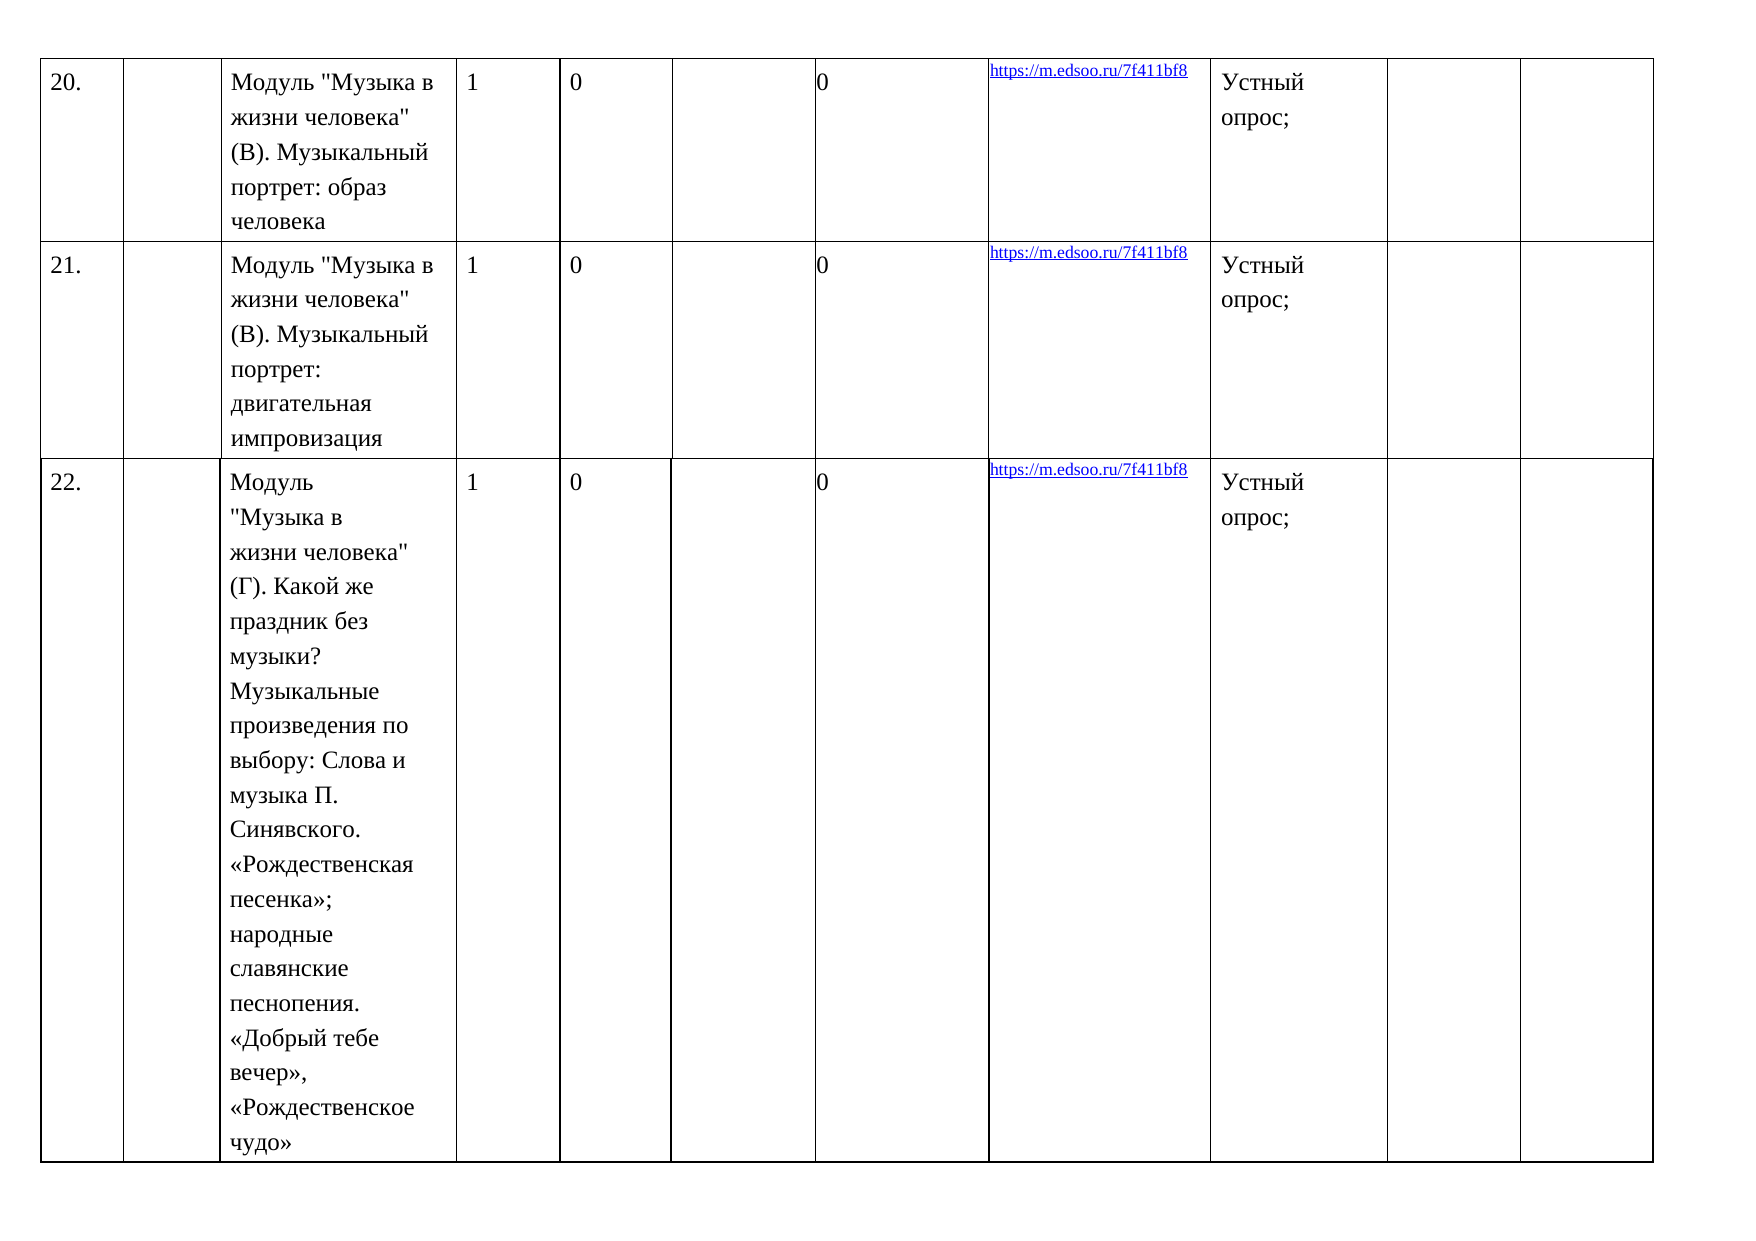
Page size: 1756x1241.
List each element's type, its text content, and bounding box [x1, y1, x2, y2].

table_cell https://m.edsoo.ru/7f411bf8 [989, 242, 1210, 457]
table_cell 1 [457, 59, 559, 241]
table_cell 22. [42, 459, 123, 1161]
table_cell 20. [41, 59, 123, 241]
table_cell 21. [41, 242, 123, 457]
table_cell 0 [561, 242, 672, 457]
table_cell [989, 59, 1210, 241]
table_cell Устный опрос; [1211, 459, 1387, 1161]
table_cell Устный опрос; [1211, 242, 1387, 457]
table_cell [1521, 242, 1653, 457]
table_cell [990, 459, 1210, 1161]
table_cell 0 [816, 459, 988, 1161]
table_cell 0 [816, 59, 988, 241]
table_cell [124, 59, 221, 241]
table_cell Модуль "Музыка в жизни человека" (В). Музыкальный портрет: образ человека [222, 59, 456, 241]
table_cell [1521, 59, 1653, 241]
table_cell Устный опрос; [1211, 59, 1387, 241]
table_cell 1 [457, 242, 559, 457]
table_cell 0 [561, 459, 670, 1161]
table_cell [124, 242, 221, 457]
table_cell [1388, 242, 1520, 457]
table_cell 0 [561, 59, 672, 241]
table_cell 1 [457, 459, 559, 1161]
table_cell [124, 459, 219, 1161]
table_cell [1388, 59, 1520, 241]
table_cell Модуль "Музыка в жизни человека" (В). Музыкальный портрет: двигательная импровизация [222, 242, 456, 457]
table_cell [672, 459, 815, 1161]
table_cell [673, 242, 815, 457]
table_cell [1521, 459, 1652, 1161]
table_cell [673, 59, 815, 241]
table_cell Модуль "Музыка в жизни человека" (Г). Какой же праздник без музыки? Музыкальные произведения по выбору: Слова и музыка П. Синявского. «Рождественская песенка»; народные славянские песнопения. «Добрый тебе вечер», «Рождественское чудо» [221, 459, 456, 1161]
table_cell [1388, 459, 1520, 1161]
table_cell 0 [816, 242, 988, 457]
